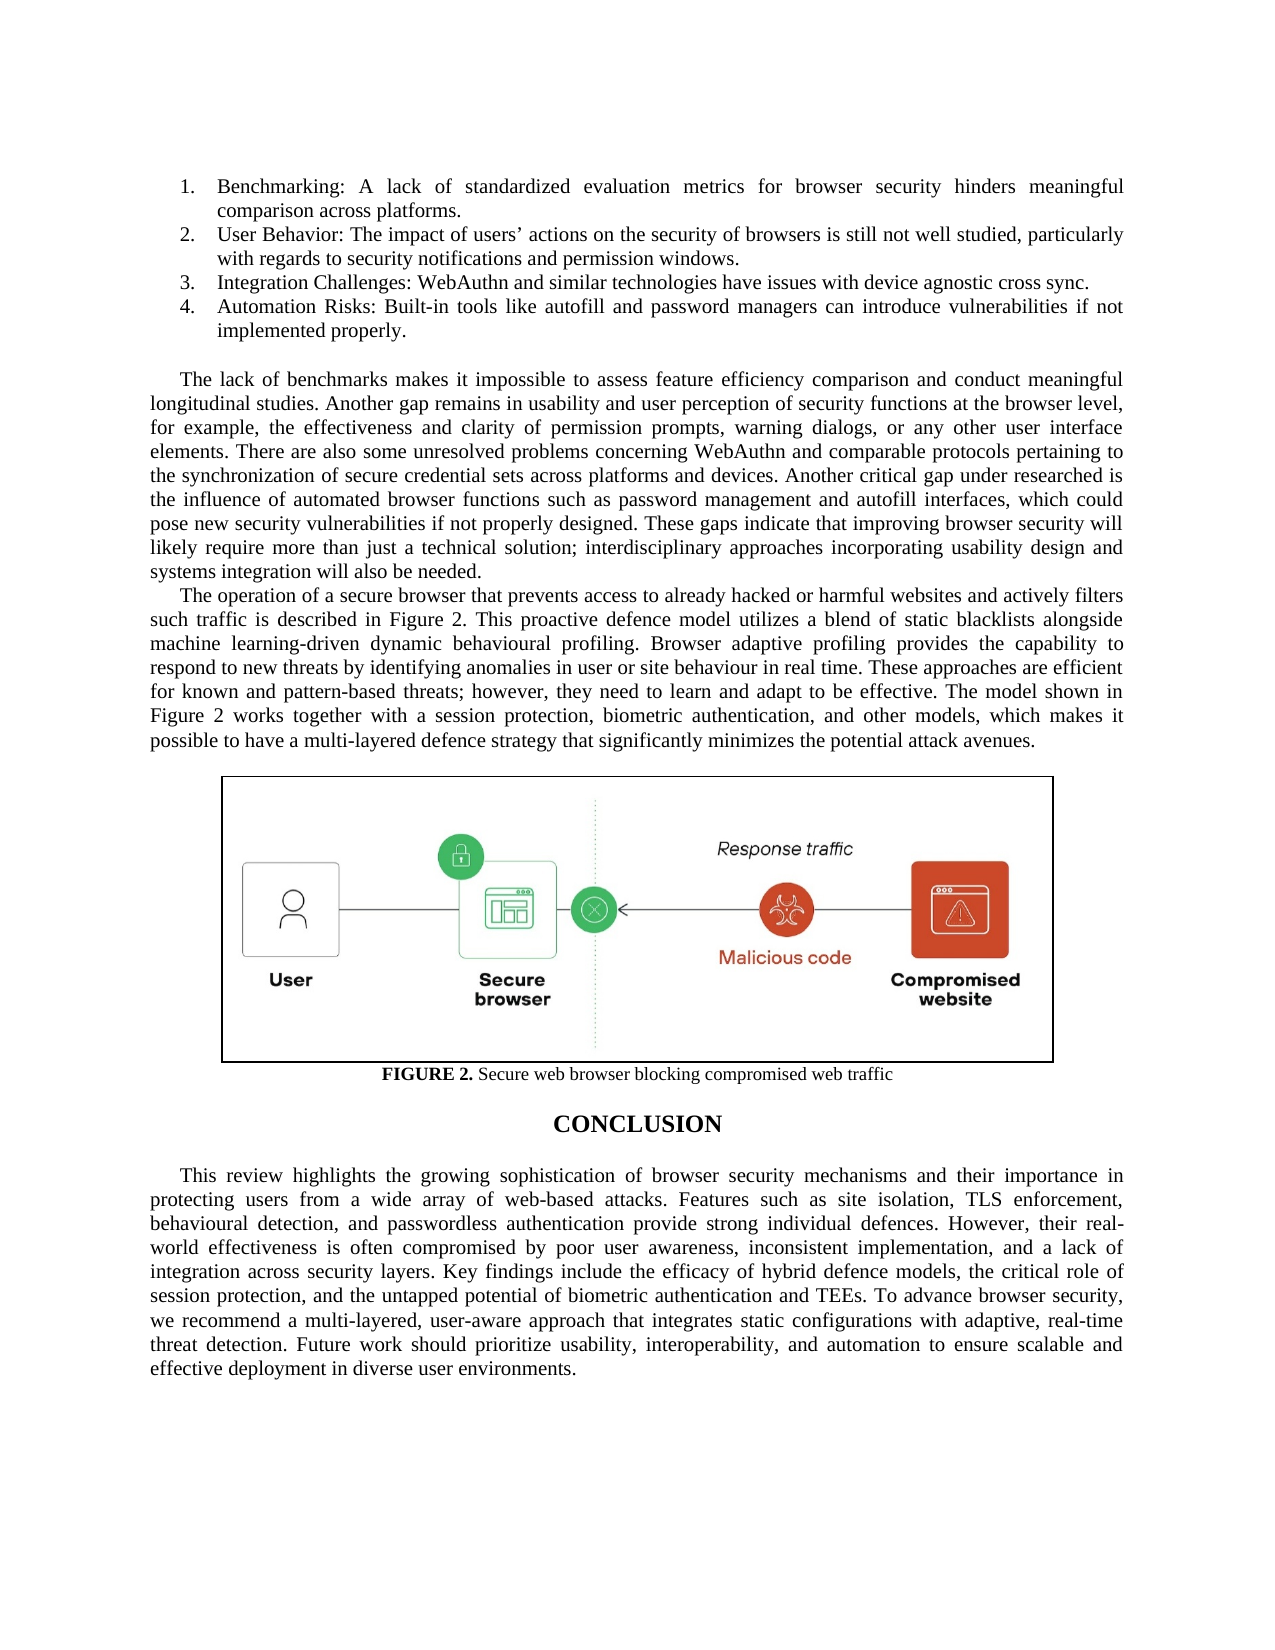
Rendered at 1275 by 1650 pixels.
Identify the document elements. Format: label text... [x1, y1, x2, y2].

subtitle CONCLUSION [150, 1109, 1125, 1138]
picture [223, 777, 1052, 1061]
text This review highlights the growing sophistication of browser security mechanisms and their importance in protecting users from a wide array of web-based attacks. Features such as site isolation, TLS enforcement, behavioural detection, and passwordless authentication provide strong individual defences. However, their real-world effectiveness is often compromised by poor user awareness, inconsistent implementation, and a lack of integration across security layers. Key findings include the efficacy of hybrid defence models, the critical role of session protection, and the untapped potential of biometric authentication and TEEs. To advance browser security, we recommend a multi-layered, user-aware approach that integrates static configurations with adaptive, real-time threat detection. Future work should prioritize usability, interoperability, and automation to ensure scalable and effective deployment in diverse user environments. [150, 1163, 1125, 1380]
list Benchmarking: A lack of standardized evaluation metrics for browser security hinders meaningful comparison across platforms. [179, 174, 1125, 222]
text The operation of a secure browser that prevents access to already hacked or harmful websites and actively filters such traffic is described in Figure 2. This proactive defence model utilizes a blend of static blacklists alongside machine learning-driven dynamic behavioural profiling. Browser adaptive profiling provides the capability to respond to new threats by identifying anomalies in user or site behaviour in real time. These approaches are efficient for known and pattern-based threats; however, they need to learn and adapt to be effective. The model shown in Figure 2 works together with а session protection, biometric authentication, and other models, which makes it possible to have a multi-layered defence strategy that significantly minimizes the potential attack avenues. [150, 583, 1125, 752]
text The lack of benchmarks makes it impossible to assess feature efficiency comparison and conduct meaningful longitudinal studies. Another gap remains in usability and user perception of security functions at the browser level, for example, the effectiveness and clarity of permission prompts, warning dialogs, or any other user interface elements. There are also some unresolved problems concerning WebAuthn and comparable protocols pertaining to the synchronization of secure credential sets across platforms and devices. Another critical gap under researched is the influence of automated browser functions such as password management and autofill interfaces, which could pose new security vulnerabilities if not properly designed. These gaps indicate that improving browser security will likely require more than just a technical solution; interdisciplinary approaches incorporating usability design and systems integration will also be needed. [150, 367, 1125, 583]
list User Behavior: The impact of users’ actions on the security of browsers is still not well studied, particularly with regards to security notifications and permission windows. [179, 222, 1125, 270]
text FIGURE 2. Secure web browser blocking compromised web traffic [150, 1063, 1125, 1084]
list Integration Challenges: WebAuthn and similar technologies have issues with device agnostic cross sync. [179, 270, 1125, 294]
list Automation Risks: Built-in tools like autofill and password managers can introduce vulnerabilities if not implemented properly. [179, 294, 1125, 342]
